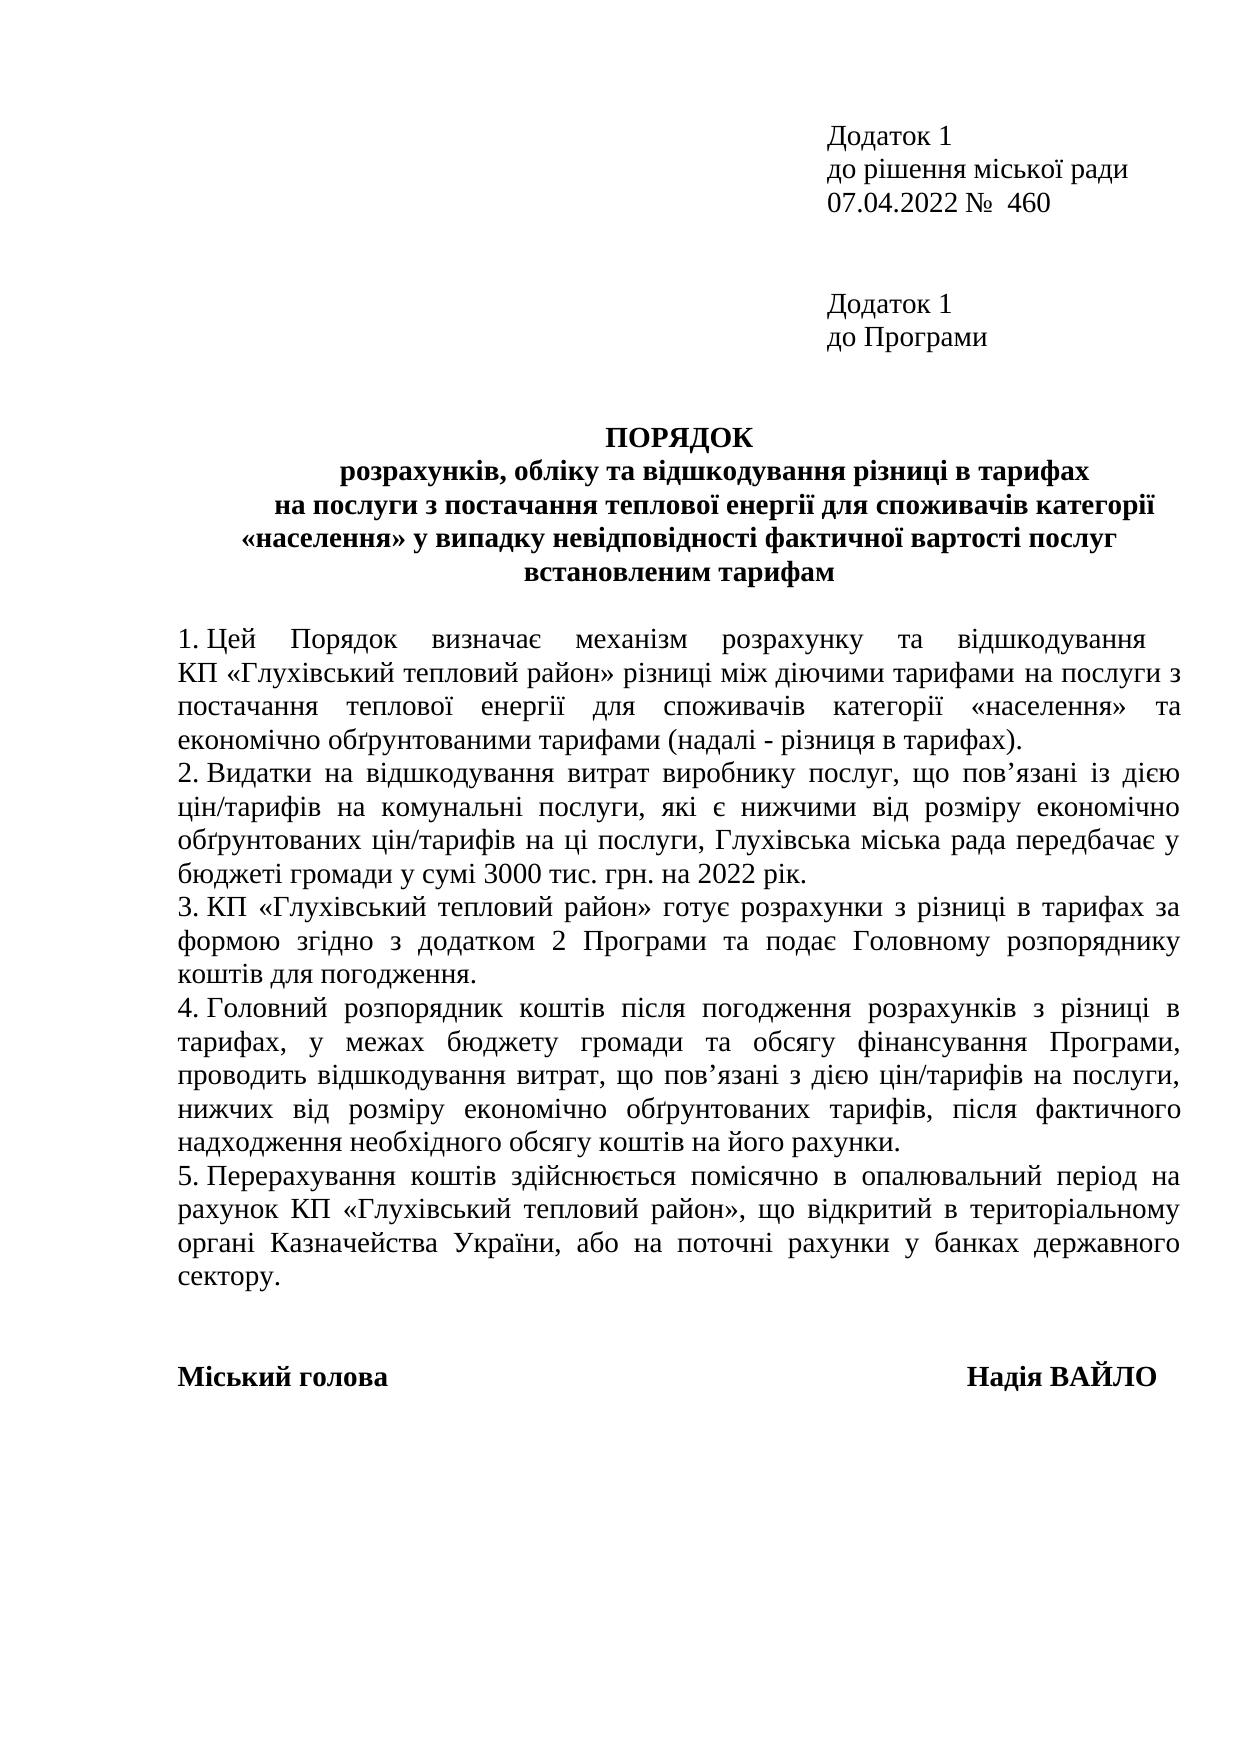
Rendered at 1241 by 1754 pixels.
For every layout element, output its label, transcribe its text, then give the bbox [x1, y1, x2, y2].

text Міський голова Надія ВАЙЛО [177, 1359, 1181, 1393]
text на послуги з постачання теплової енергії для споживачів категорії «населення» у випадку невідповідності фактичної вартості послуг встановленим тарифам [177, 487, 1181, 588]
text 1. Цей Порядок визначає механізм розрахунку та відшкодування КП «Глухівський тепловий район» різниці між діючими тарифами на послуги з постачання теплової енергії для споживачів категорії «населення» та економічно обґрунтованими тарифами (надалі - різниця в тарифах). [177, 621, 1181, 755]
text Додаток 1 [827, 286, 1181, 319]
text ПОРЯДОК [177, 420, 1181, 453]
text розрахунків, обліку та відшкодування різниці в тарифах [177, 453, 1181, 487]
text 3. КП «Глухівський тепловий район» готує розрахунки з різниці в тарифах за формою згідно з додатком 2 Програми та подає Головному розпоряднику коштів для погодження. [177, 889, 1181, 990]
text 5. Перерахування коштів здійснюється помісячно в опалювальний період на рахунок КП «Глухівський тепловий район», що відкритий в територіальному органі Казначейства України, або на поточні рахунки у банках державного сектору. [177, 1158, 1181, 1292]
text Додаток 1 [827, 118, 1181, 152]
text 2. Видатки на відшкодування витрат виробнику послуг, що пов’язані із дією цін/тарифів на комунальні послуги, які є нижчими від розміру економічно обґрунтованих цін/тарифів на ці послуги, Глухівська міська рада передбачає у бюджеті громади у сумі 3000 тис. грн. на 2022 рік. [177, 755, 1181, 889]
text до рішення міської ради [827, 152, 1181, 185]
text 07.04.2022 № 460 [827, 185, 1181, 219]
text до Програми [827, 319, 1181, 353]
text 4. Головний розпорядник коштів після погодження розрахунків з різниці в тарифах, у межах бюджету громади та обсягу фінансування Програми, проводить відшкодування витрат, що пов’язані з дією цін/тарифів на послуги, нижчих від розміру економічно обґрунтованих тарифів, після фактичного надходження необхідного обсягу коштів на його рахунки. [177, 990, 1181, 1158]
